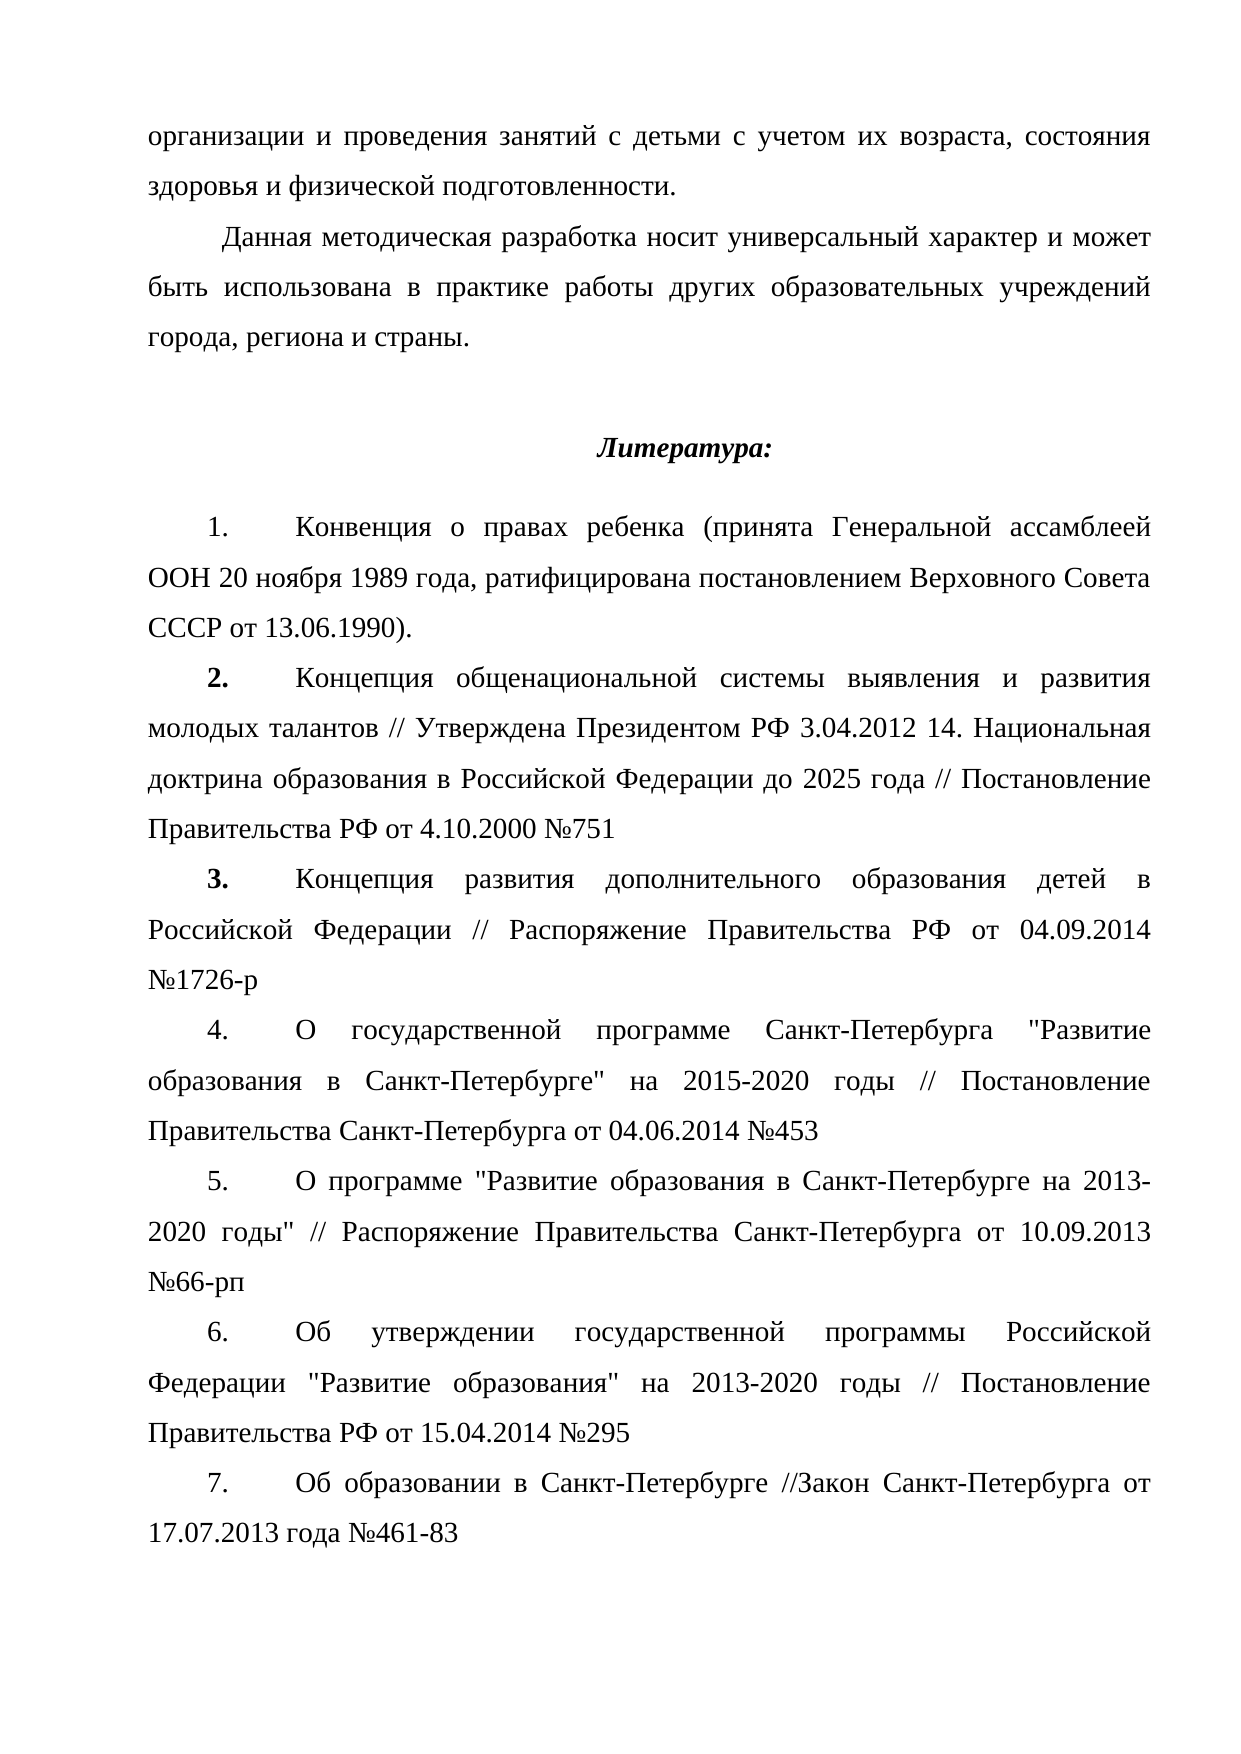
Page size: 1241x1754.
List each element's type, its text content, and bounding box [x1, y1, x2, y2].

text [148, 118, 1152, 202]
text Данная методическая разработка носит универсальный характер и может быть использована в практике работы других образовательных учреждений города, региона и страны. [148, 219, 1152, 353]
list О государственной программе Санкт-Петербурга "Развитие образования в Санкт-Петербурге" на 2015-2020 годы // Постановление Правительства Санкт-Петербурга от 04.06.2014 №453 [148, 1012, 1152, 1147]
text Литература: [148, 430, 1152, 463]
list Об утверждении государственной программы Российской Федерации "Развитие образования" на 2013-2020 годы // Постановление Правительства РФ от 15.04.2014 №295 [148, 1314, 1152, 1448]
list Конвенция о правах ребенка (принята Генеральной ассамблеей ООН 20 ноября 1989 года, ратифицирована постановлением Верховного Совета СССР от 13.06.1990). [148, 509, 1152, 643]
list Концепция общенациональной системы выявления и развития молодых талантов // Утверждена Президентом РФ 3.04.2012 14. Национальная доктрина образования в Российской Федерации до 2025 года // Постановление Правительства РФ от 4.10.2000 №751 [148, 660, 1152, 845]
list О программе "Развитие образования в Санкт-Петербурге на 2013- 2020 годы" // Распоряжение Правительства Санкт-Петербурга от 10.09.2013 №66-рп [148, 1163, 1152, 1298]
list Концепция развития дополнительного образования детей в Российской Федерации // Распоряжение Правительства РФ от 04.09.2014 №1726-р [148, 862, 1152, 996]
list Об образовании в Санкт-Петербурге //Закон Санкт-Петербурга от 17.07.2013 года №461-83 [148, 1465, 1152, 1549]
